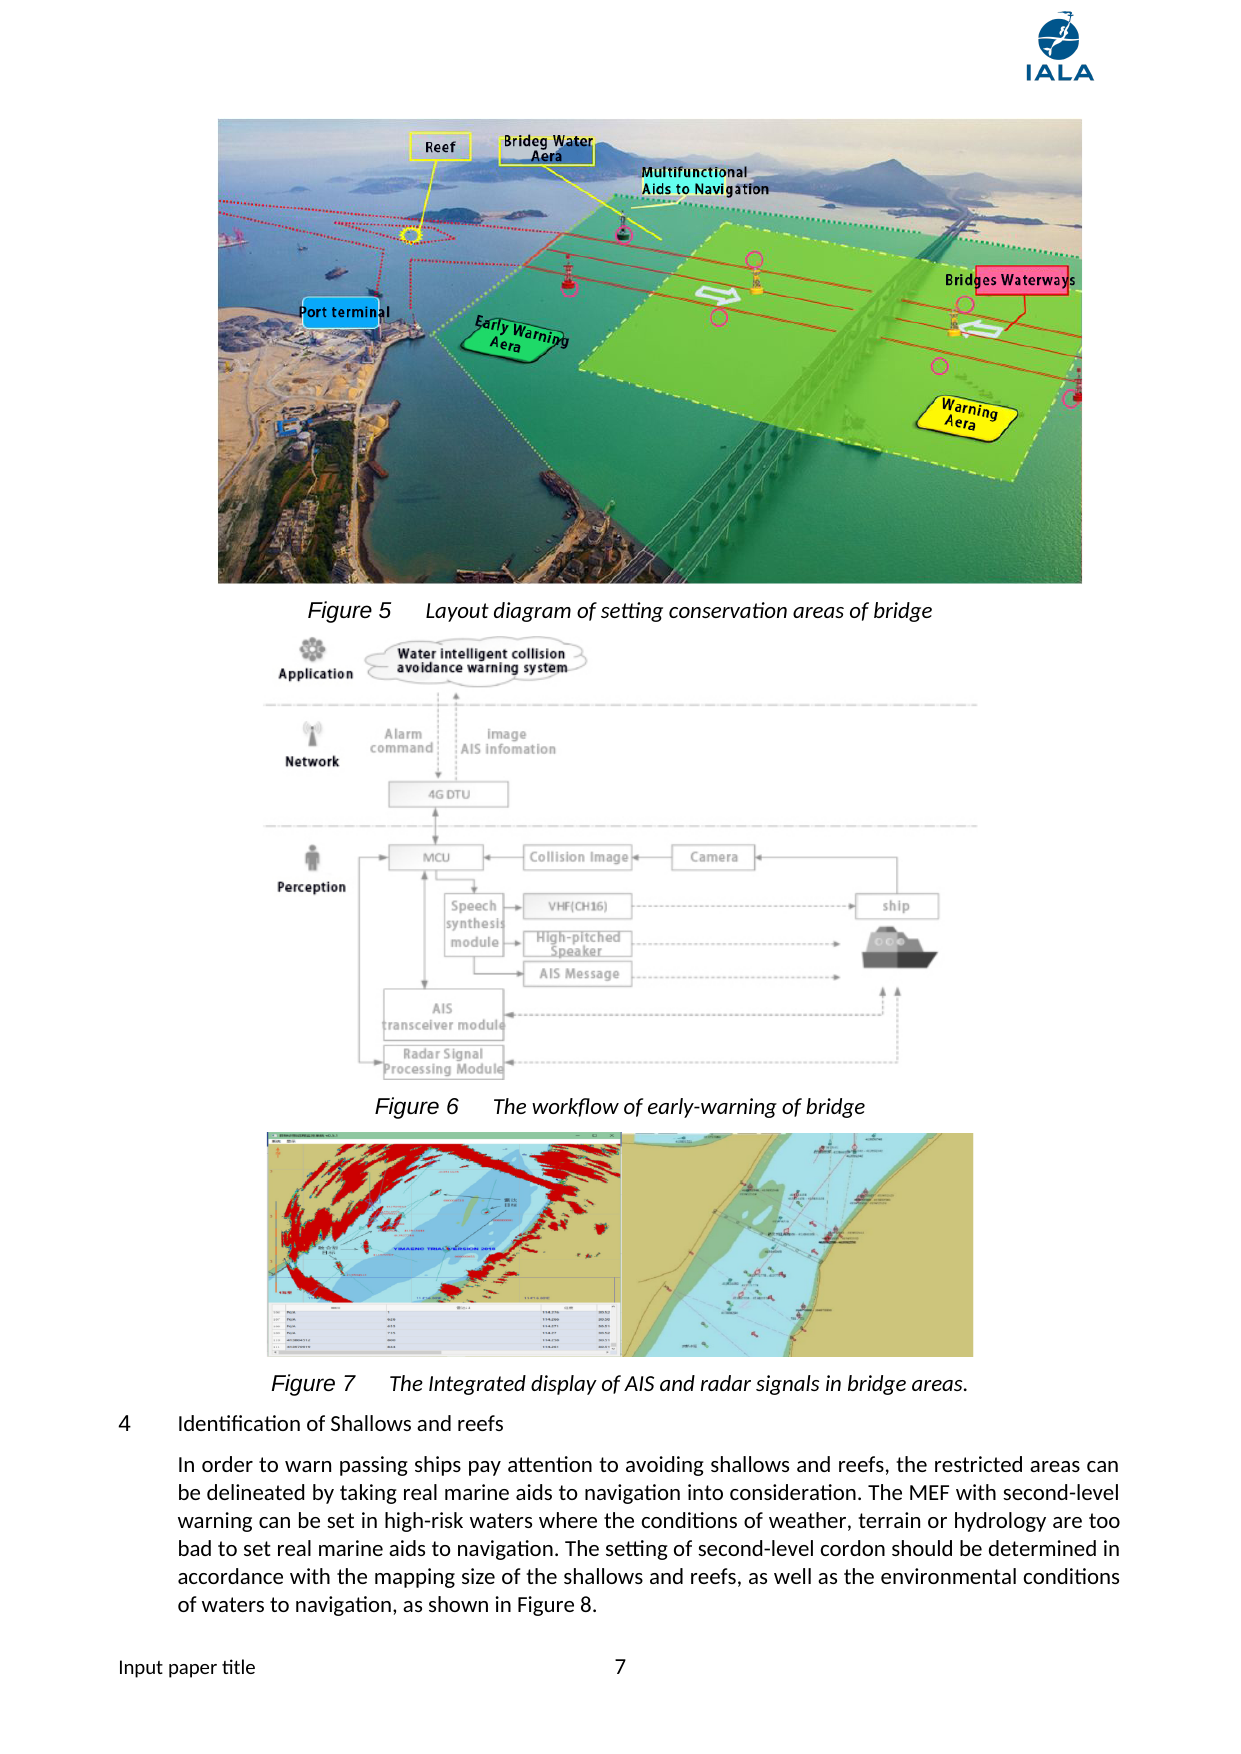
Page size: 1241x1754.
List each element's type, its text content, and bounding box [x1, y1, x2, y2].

text The workflow of early-warning of bridge [118, 1092, 1122, 1120]
picture [262, 636, 978, 1080]
picture [1011, 3, 1106, 96]
picture [266, 1132, 974, 1357]
text Layout diagram of setting conservation areas of bridge [118, 596, 1122, 624]
picture [217, 118, 1083, 584]
text The Integrated display of AIS and radar signals in bridge areas. [118, 1369, 1122, 1397]
list In order to warn passing ships pay attention to avoiding shallows and reefs, the restricted areas can be delineated by taking real marine aids to navigation into consideration. The MEF with second-level warning can be set in high-risk waters where the conditions of weather, terrain or hydrology are too bad to set real marine aids to navigation. The setting of second-level cordon should be determined in accordance with the mapping size of the shallows and reefs, as well as the environmental conditions of waters to navigation, as shown in Figure 8. [177, 1450, 1122, 1618]
list Identification of Shallows and reefs [118, 1409, 1122, 1437]
